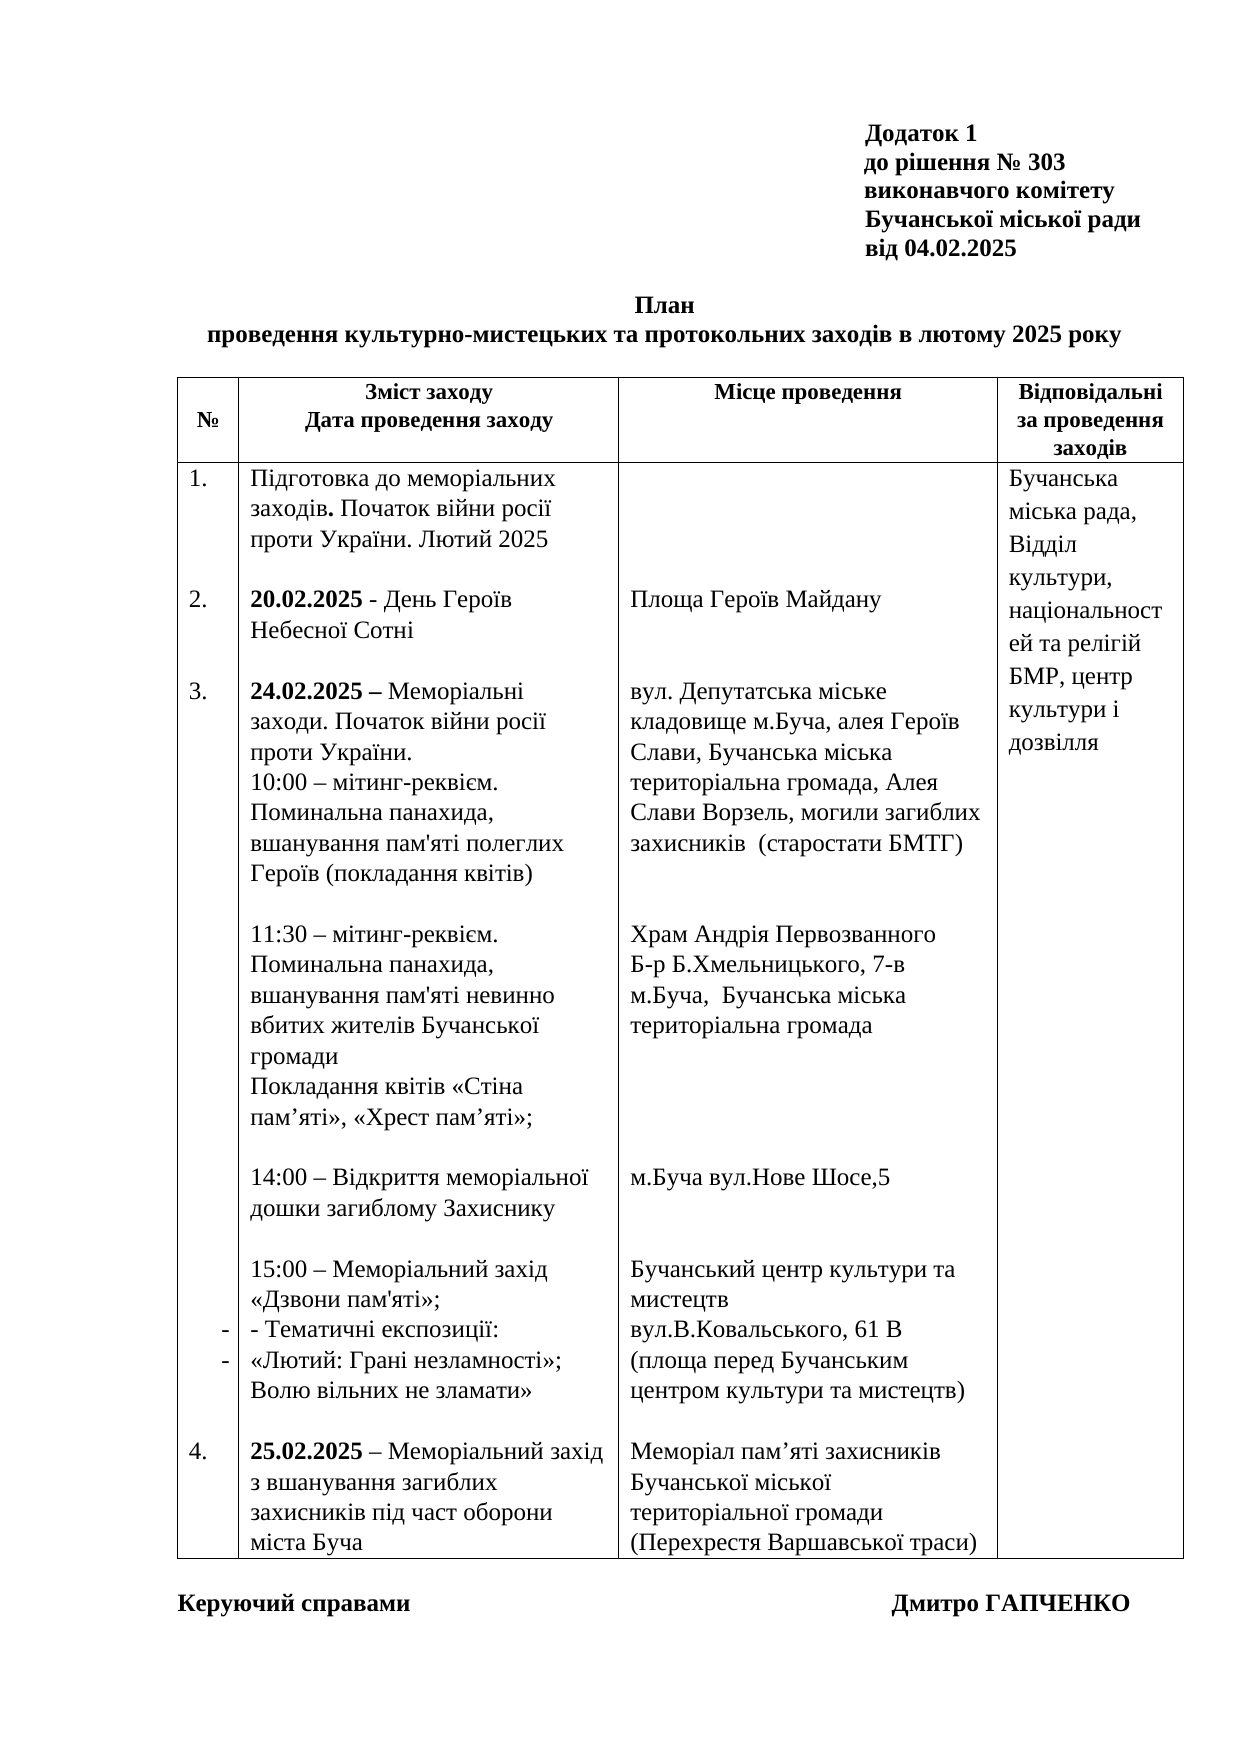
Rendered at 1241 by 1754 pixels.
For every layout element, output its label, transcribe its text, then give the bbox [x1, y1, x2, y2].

text виконавчого комітету [177, 176, 1152, 204]
table_cell Підготовка до меморіальних заходів. Початок війни росії проти України. Лютий 2025 20.02.2025 - День Героїв Небесної Сотні 24.02.2025 – Меморіальні заходи. Початок війни росії проти України. 10:00 – мітинг-реквієм. Поминальна панахида, вшанування пам'яті полеглих Героїв (покладання квітів) 11:30 – мітинг-реквієм. Поминальна панахида, вшанування пам'яті невинно вбитих жителів Бучанської громади Покладання квітів «Стіна пам’яті», «Хрест пам’яті»; 14:00 – Відкриття меморіальної дошки загиблому Захиснику 15:00 – Меморіальний захід «Дзвони пам'яті»; - Тематичні експозиції: «Лютий: Грані незламності»; Волю вільних не зламати» 25.02.2025 – Меморіальний захід з вшанування загиблих захисників під част оборони міста Буча [239, 463, 618, 1558]
table_header Відповідальні за проведення заходів [998, 378, 1183, 462]
table_header Зміст заходу Дата проведення заходу [239, 378, 618, 462]
table_cell 1. 2. 3. 4. [178, 463, 238, 1558]
text Керуючий справами Дмитро ГАПЧЕНКО [177, 1588, 1152, 1616]
table_header Місце проведення [619, 378, 997, 462]
table_header №3 № [178, 378, 238, 462]
table_cell Площа Героїв Майдану вул. Депутатська міське кладовище м.Буча, алея Героїв Слави, Бучанська міська територіальна громада, Алея Слави Ворзель, могили загиблих захисників (старостати БМТГ) Храм Андрія Первозванного Б-р Б.Хмельницького, 7-в м.Буча, Бучанська міська територіальна громада м.Буча вул.Нове Шосе,5 Бучанський центр культури та мистецтв вул.В.Ковальського, 61 В (площа перед Бучанським центром культури та мистецтв) Меморіал пам’яті захисників Бучанської міської територіальної громади (Перехрестя Варшавської траси) [619, 463, 997, 1558]
text Додаток 1 [177, 118, 1152, 147]
text до рішення № 303 [177, 147, 1152, 176]
text проведення культурно-мистецьких та протокольних заходів в лютому 2025 року [177, 319, 1152, 348]
text від 04.02.2025 [833, 233, 1152, 262]
text Бучанської міської ради [833, 204, 1152, 233]
text План [177, 291, 1152, 319]
table_cell Бучанська міська рада, Відділ культури, національностей та релігій БМР, центр культури і дозвілля [998, 463, 1183, 1558]
